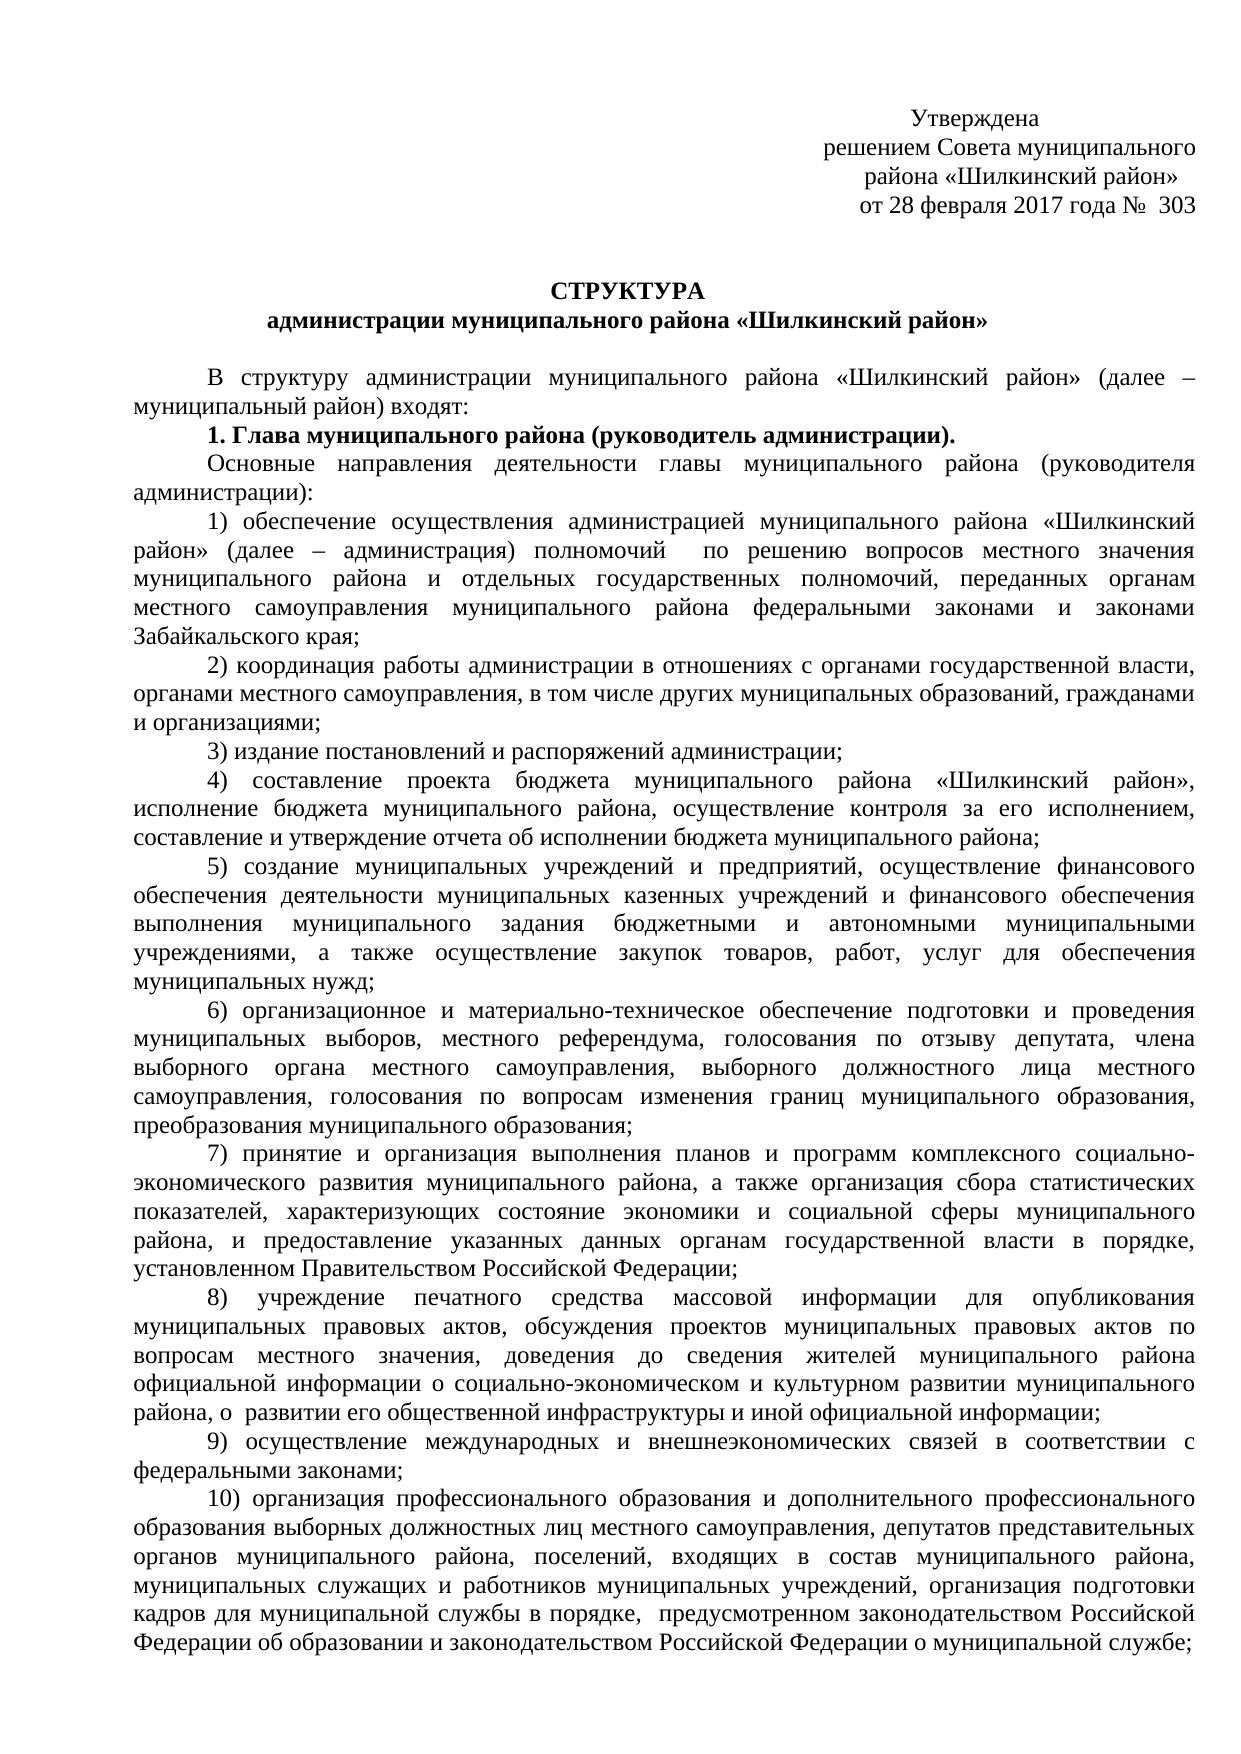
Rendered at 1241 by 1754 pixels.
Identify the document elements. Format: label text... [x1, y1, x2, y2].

text от 28 февраля 2017 года № 303 [59, 190, 1196, 218]
text района «Шилкинский район» [59, 161, 1196, 190]
text 6) организационное и материально-техническое обеспечение подготовки и проведения муниципальных выборов, местного референдума, голосования по отзыву депутата, члена выборного органа местного самоуправления, выборного должностного лица местного самоуправления, голосования по вопросам изменения границ муниципального образования, преобразования муниципального образования; [133, 995, 1196, 1138]
text 4) составление проекта бюджета муниципального района «Шилкинский район», исполнение бюджета муниципального района, осуществление контроля за его исполнением, составление и утверждение отчета об исполнении бюджета муниципального района; [133, 765, 1196, 851]
text 10) организация профессионального образования и дополнительного профессионального образования выборных должностных лиц местного самоуправления, депутатов представительных органов муниципального района, поселений, входящих в состав муниципального района, муниципальных служащих и работников муниципальных учреждений, организация подготовки кадров для муниципальной службы в порядке, предусмотренном законодательством Российской Федерации об образовании и законодательством Российской Федерации о муниципальной службе; [133, 1483, 1196, 1656]
text 9) осуществление международных и внешнеэкономических связей в соответствии с федеральными законами; [133, 1426, 1196, 1483]
text 5) создание муниципальных учреждений и предприятий, осуществление финансового обеспечения деятельности муниципальных казенных учреждений и финансового обеспечения выполнения муниципального задания бюджетными и автономными муниципальными учреждениями, а также осуществление закупок товаров, работ, услуг для обеспечения муниципальных нужд; [133, 851, 1196, 995]
text Утверждена [59, 103, 1196, 132]
text 1) обеспечение осуществления администрацией муниципального района «Шилкинский район» (далее – администрация) полномочий по решению вопросов местного значения муниципального района и отдельных государственных полномочий, переданных органам местного самоуправления муниципального района федеральными законами и законами Забайкальского края; [133, 506, 1196, 650]
text 3) издание постановлений и распоряжений администрации; [133, 736, 1196, 765]
text 1. Глава муниципального района (руководитель администрации). [133, 420, 1196, 448]
text администрации муниципального района «Шилкинский район» [59, 305, 1196, 333]
text решением Совета муниципального [59, 132, 1196, 161]
text СТРУКТУРА [59, 276, 1196, 305]
text Основные направления деятельности главы муниципального района (руководителя администрации): [133, 448, 1196, 506]
text 2) координация работы администрации в отношениях с органами государственной власти, органами местного самоуправления, в том числе других муниципальных образований, гражданами и организациями; [133, 650, 1196, 736]
text 8) учреждение печатного средства массовой информации для опубликования муниципальных правовых актов, обсуждения проектов муниципальных правовых актов по вопросам местного значения, доведения до сведения жителей муниципального района официальной информации о социально-экономическом и культурном развитии муниципального района, о развитии его общественной инфраструктуры и иной официальной информации; [133, 1282, 1196, 1426]
text В структуру администрации муниципального района «Шилкинский район» (далее – муниципальный район) входят: [133, 362, 1196, 420]
text 7) принятие и организация выполнения планов и программ комплексного социально-экономического развития муниципального района, а также организация сбора статистических показателей, характеризующих состояние экономики и социальной сферы муниципального района, и предоставление указанных данных органам государственной власти в порядке, установленном Правительством Российской Федерации; [133, 1138, 1196, 1282]
